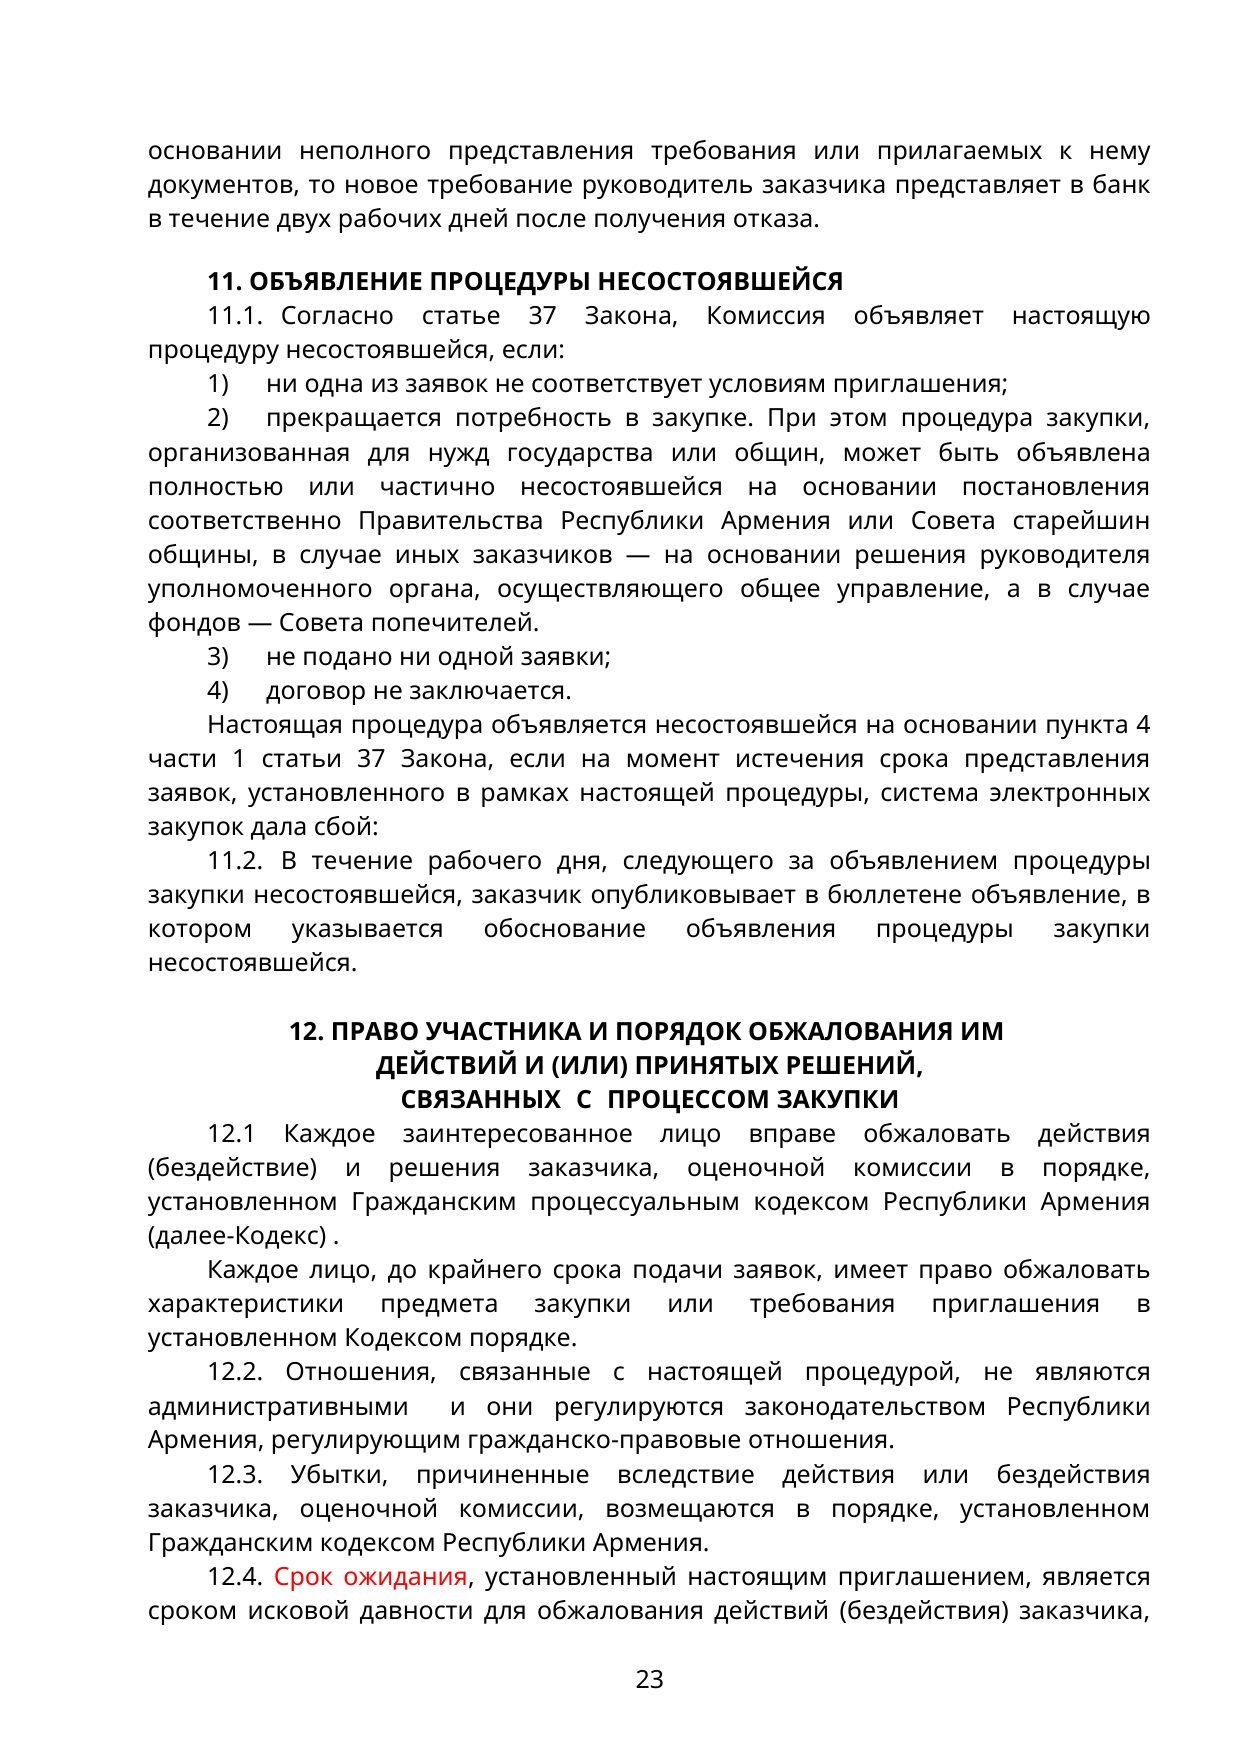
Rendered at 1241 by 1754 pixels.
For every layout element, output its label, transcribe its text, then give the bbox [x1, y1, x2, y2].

text 4) договор не заключается. [148, 673, 1152, 707]
text 11.1. Согласно статье 37 Закона, Комиссия объявляет настоящую процедуру несостоявшейся, если: [148, 298, 1152, 366]
text 12.1 Каждое заинтересованное лицо вправе обжаловать действия (бездействие) и решения заказчика, оценочной комиссии в порядке, установленном Гражданским процессуальным кодексом Республики Армения (далее-Кодекс) . [148, 1116, 1152, 1252]
text 12. ПРАВО УЧАСТНИКА И ПОРЯДОК ОБЖАЛОВАНИЯ ИМ ДЕЙСТВИЙ И (ИЛИ) ПРИНЯТЫХ РЕШЕНИЙ, СВЯЗАННЫХ С ПРОЦЕССОМ ЗАКУПКИ [207, 1013, 1093, 1116]
text 3) не подано ни одной заявки; [148, 638, 1152, 673]
text 12.2. Отношения, связанные с настоящей процедурой, не являются административными и они регулируются законодательством Республики Армения, регулирующим гражданско-правовые отношения. [148, 1354, 1152, 1456]
text Каждое лицо, до крайнего срока подачи заявок, имеет право обжаловать характеристики предмета закупки или требования приглашения в установленном Кодексом порядке. [148, 1252, 1152, 1354]
text 12.3. Убытки, причиненные вследствие действия или бездействия заказчика, оценочной комиссии, возмещаются в порядке, установленном Гражданским кодексом Республики Армения. [148, 1456, 1152, 1558]
text 2) прекращается потребность в закупке. При этом процедура закупки, организованная для нужд государства или общин, может быть объявлена полностью или частично несостоявшейся на основании постановления соответственно Правительства Республики Армения или Совета старейшин общины, в случае иных заказчиков — на основании решения руководителя уполномоченного органа, осуществляющего общее управление, а в случае фондов — Совета попечителей. [148, 400, 1152, 638]
text Настоящая процедура объявляется несостоявшейся на основании пункта 4 части 1 статьи 37 Закона, если на момент истечения срока представления заявок, установленного в рамках настоящей процедуры, система электронных закупок дала сбой: [148, 707, 1152, 843]
text 11. ОБЪЯВЛЕНИЕ ПРОЦЕДУРЫ НЕСОСТОЯВШЕЙСЯ [148, 264, 1152, 298]
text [148, 1558, 1152, 1627]
text 11.2. В течение рабочего дня, следующего за объявлением процедуры закупки несостоявшейся, заказчик опубликовывает в бюллетене объявление, в котором указывается обоснование объявления процедуры закупки несостоявшейся. [148, 843, 1152, 979]
text 1) ни одна из заявок не соответствует условиям приглашения; [148, 366, 1152, 400]
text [148, 133, 1152, 235]
